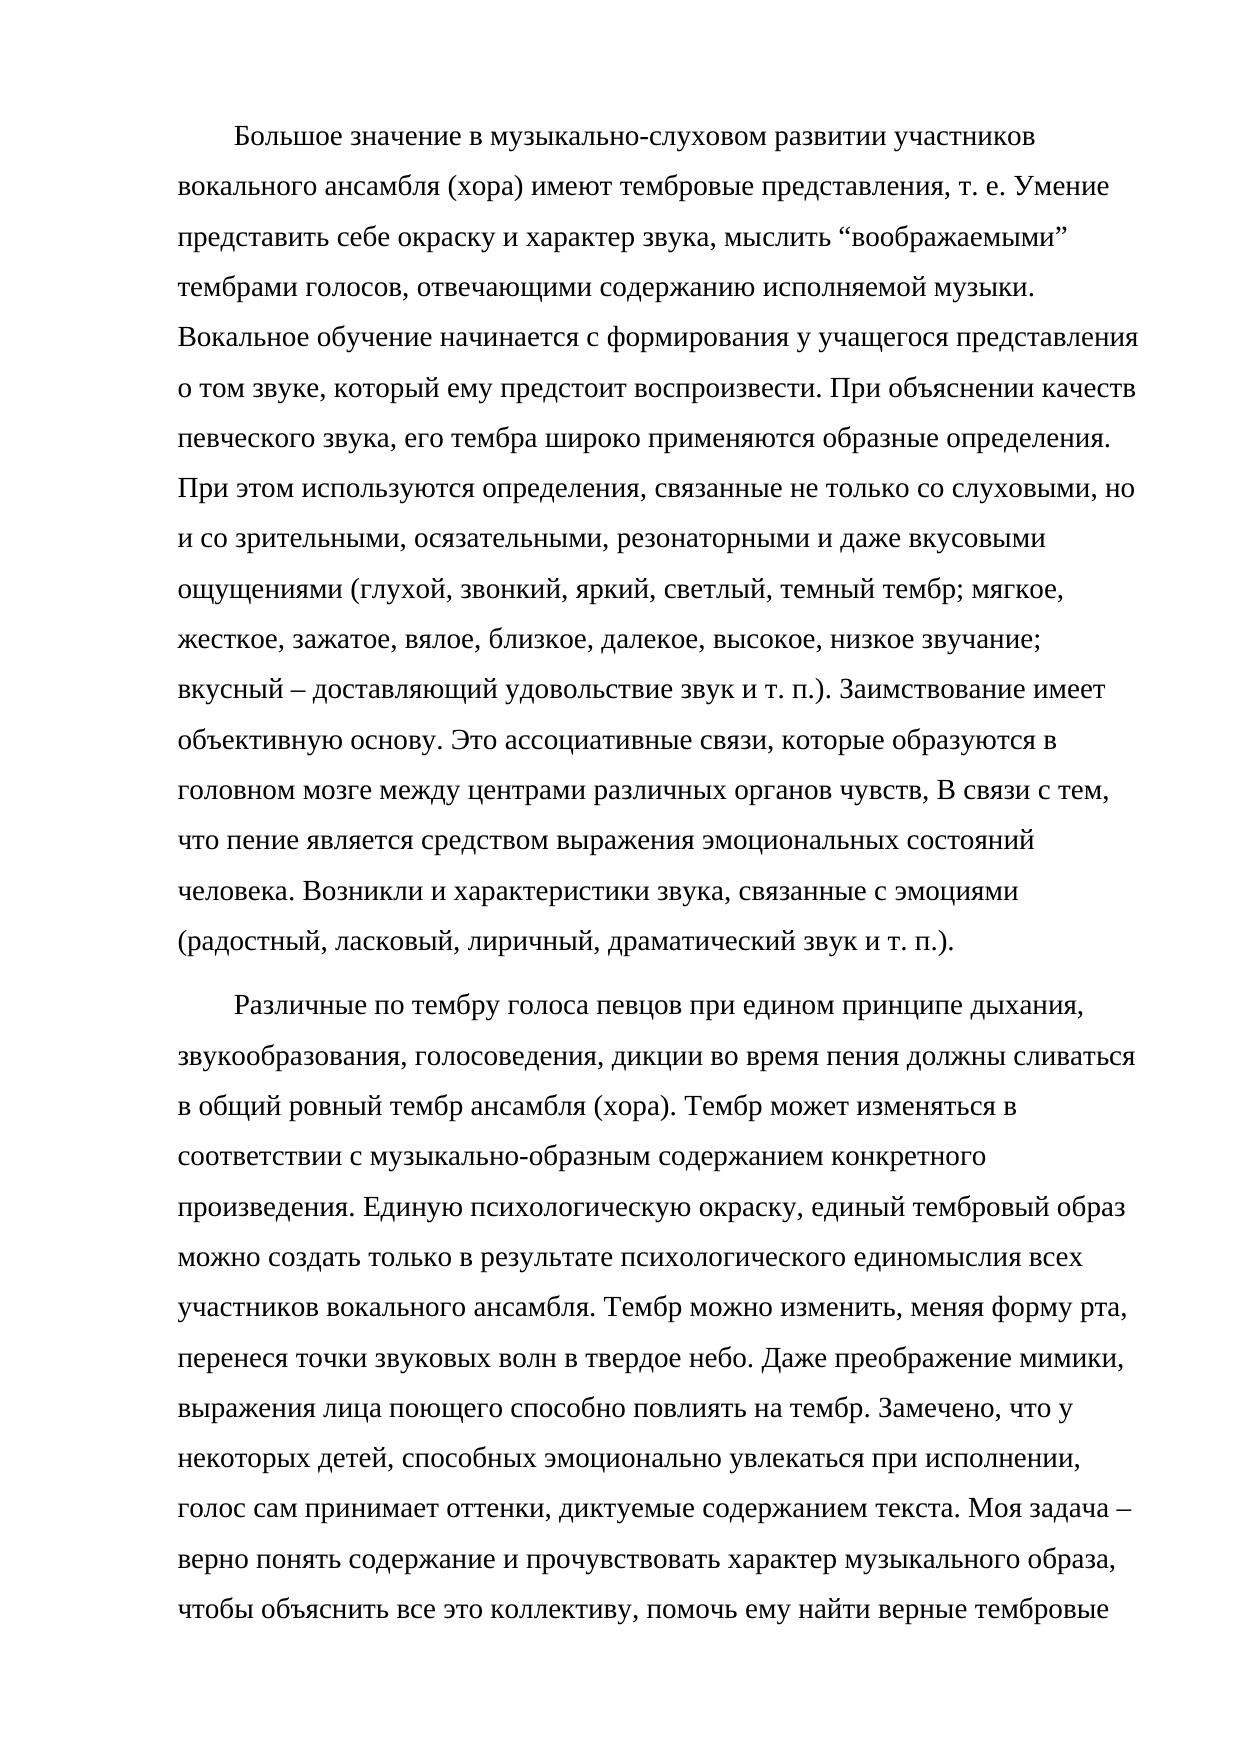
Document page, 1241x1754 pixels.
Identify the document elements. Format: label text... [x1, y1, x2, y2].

text Большое значение в музыкально-слуховом развитии участников вокального ансамбля (хора) имеют тембровые представления, т. е. Умение представить себе окраску и характер звука, мыслить “воображаемыми” тембрами голосов, отвечающими содержанию исполняемой музыки. Вокальное обучение начинается с формирования у учащегося представления о том звуке, который ему предстоит воспроизвести. При объяснении качеств певческого звука, его тембра широко применяются образные определения. При этом используются определения, связанные не только со слуховыми, но и со зрительными, осязательными, резонаторными и даже вкусовыми ощущениями (глухой, звонкий, яркий, светлый, темный тембр; мягкое, жесткое, зажатое, вялое, близкое, далекое, высокое, низкое звучание; вкусный – доставляющий удовольствие звук и т. п.). Заимствование имеет объективную основу. Это ассоциативные связи, которые образуются в головном мозге между центрами различных органов чувств, В связи с тем, что пение является средством выражения эмоциональных состояний человека. Возникли и характеристики звука, связанные с эмоциями (радостный, ласковый, лиричный, драматический звук и т. п.). [177, 118, 1152, 957]
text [177, 987, 1152, 1625]
